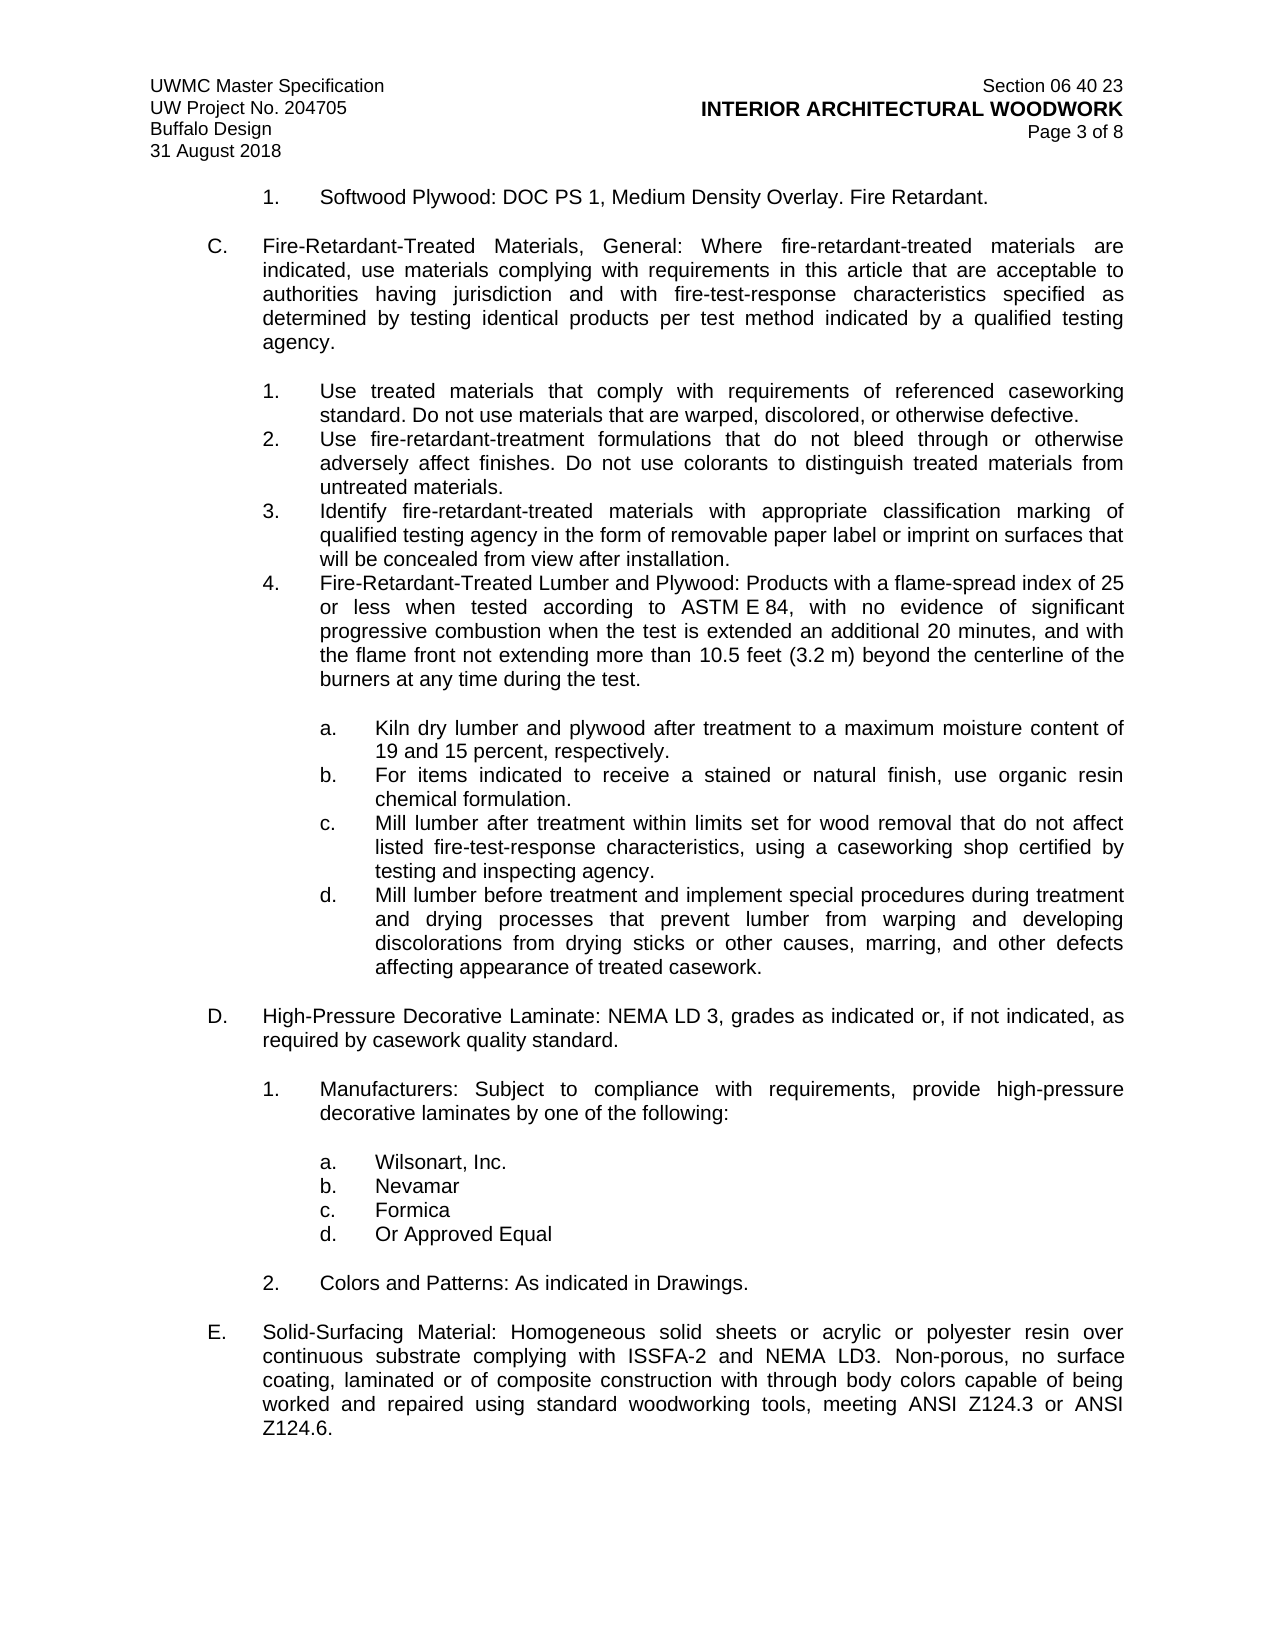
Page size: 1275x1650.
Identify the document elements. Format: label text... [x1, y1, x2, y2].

list Colors and Patterns: As indicated in Drawings. [262, 1271, 1125, 1294]
list Identify fire-retardant-treated materials with appropriate classification marking of qualified testing agency in the form of removable paper label or imprint on surfaces that will be concealed from view after installation. [262, 499, 1125, 571]
list Kiln dry lumber and plywood after treatment to a maximum moisture content of 19 and 15 percent, respectively. [319, 715, 1125, 763]
list Fire-Retardant-Treated Materials, General: Where fire-retardant-treated materials are indicated, use materials complying with requirements in this article that are acceptable to authorities having jurisdiction and with fire-test-response characteristics specified as determined by testing identical products per test method indicated by a qualified testing agency. [207, 234, 1125, 354]
list High-Pressure Decorative Laminate: NEMA LD 3, grades as indicated or, if not indicated, as required by casework quality standard. [207, 1004, 1125, 1052]
list For items indicated to receive a stained or natural finish, use organic resin chemical formulation. [319, 763, 1125, 811]
list Use treated materials that comply with requirements of referenced caseworking standard. Do not use materials that are warped, discolored, or otherwise defective. [262, 379, 1125, 427]
list Or Approved Equal [319, 1222, 1125, 1246]
list Wilsonart, Inc. [319, 1150, 1125, 1174]
list Mill lumber before treatment and implement special procedures during treatment and drying processes that prevent lumber from warping and developing discolorations from drying sticks or other causes, marring, and other defects affecting appearance of treated casework. [319, 883, 1125, 979]
list Nevamar [319, 1174, 1125, 1198]
list Fire-Retardant-Treated Lumber and Plywood: Products with a flame-spread index of 25 or less when tested according to ASTM E 84, with no evidence of significant progressive combustion when the test is extended an additional 20 minutes, and with the flame front not extending more than 10.5 feet (3.2 m) beyond the centerline of the burners at any time during the test. [262, 571, 1125, 690]
list Mill lumber after treatment within limits set for wood removal that do not affect listed fire-test-response characteristics, using a caseworking shop certified by testing and inspecting agency. [319, 811, 1125, 883]
list Manufacturers: Subject to compliance with requirements, provide high-pressure decorative laminates by one of the following: [262, 1077, 1125, 1125]
list Solid-Surfacing Material: Homogeneous solid sheets or acrylic or polyester resin over continuous substrate complying with ISSFA-2 and NEMA LD3. Non-porous, no surface coating, laminated or of composite construction with through body colors capable of being worked and repaired using standard woodworking tools, meeting ANSI Z124.3 or ANSI Z124.6. [207, 1319, 1125, 1439]
list Formica [319, 1198, 1125, 1222]
list Softwood Plywood: DOC PS 1, Medium Density Overlay. Fire Retardant. [262, 185, 1125, 209]
list Use fire-retardant-treatment formulations that do not bleed through or otherwise adversely affect finishes. Do not use colorants to distinguish treated materials from untreated materials. [262, 427, 1125, 499]
